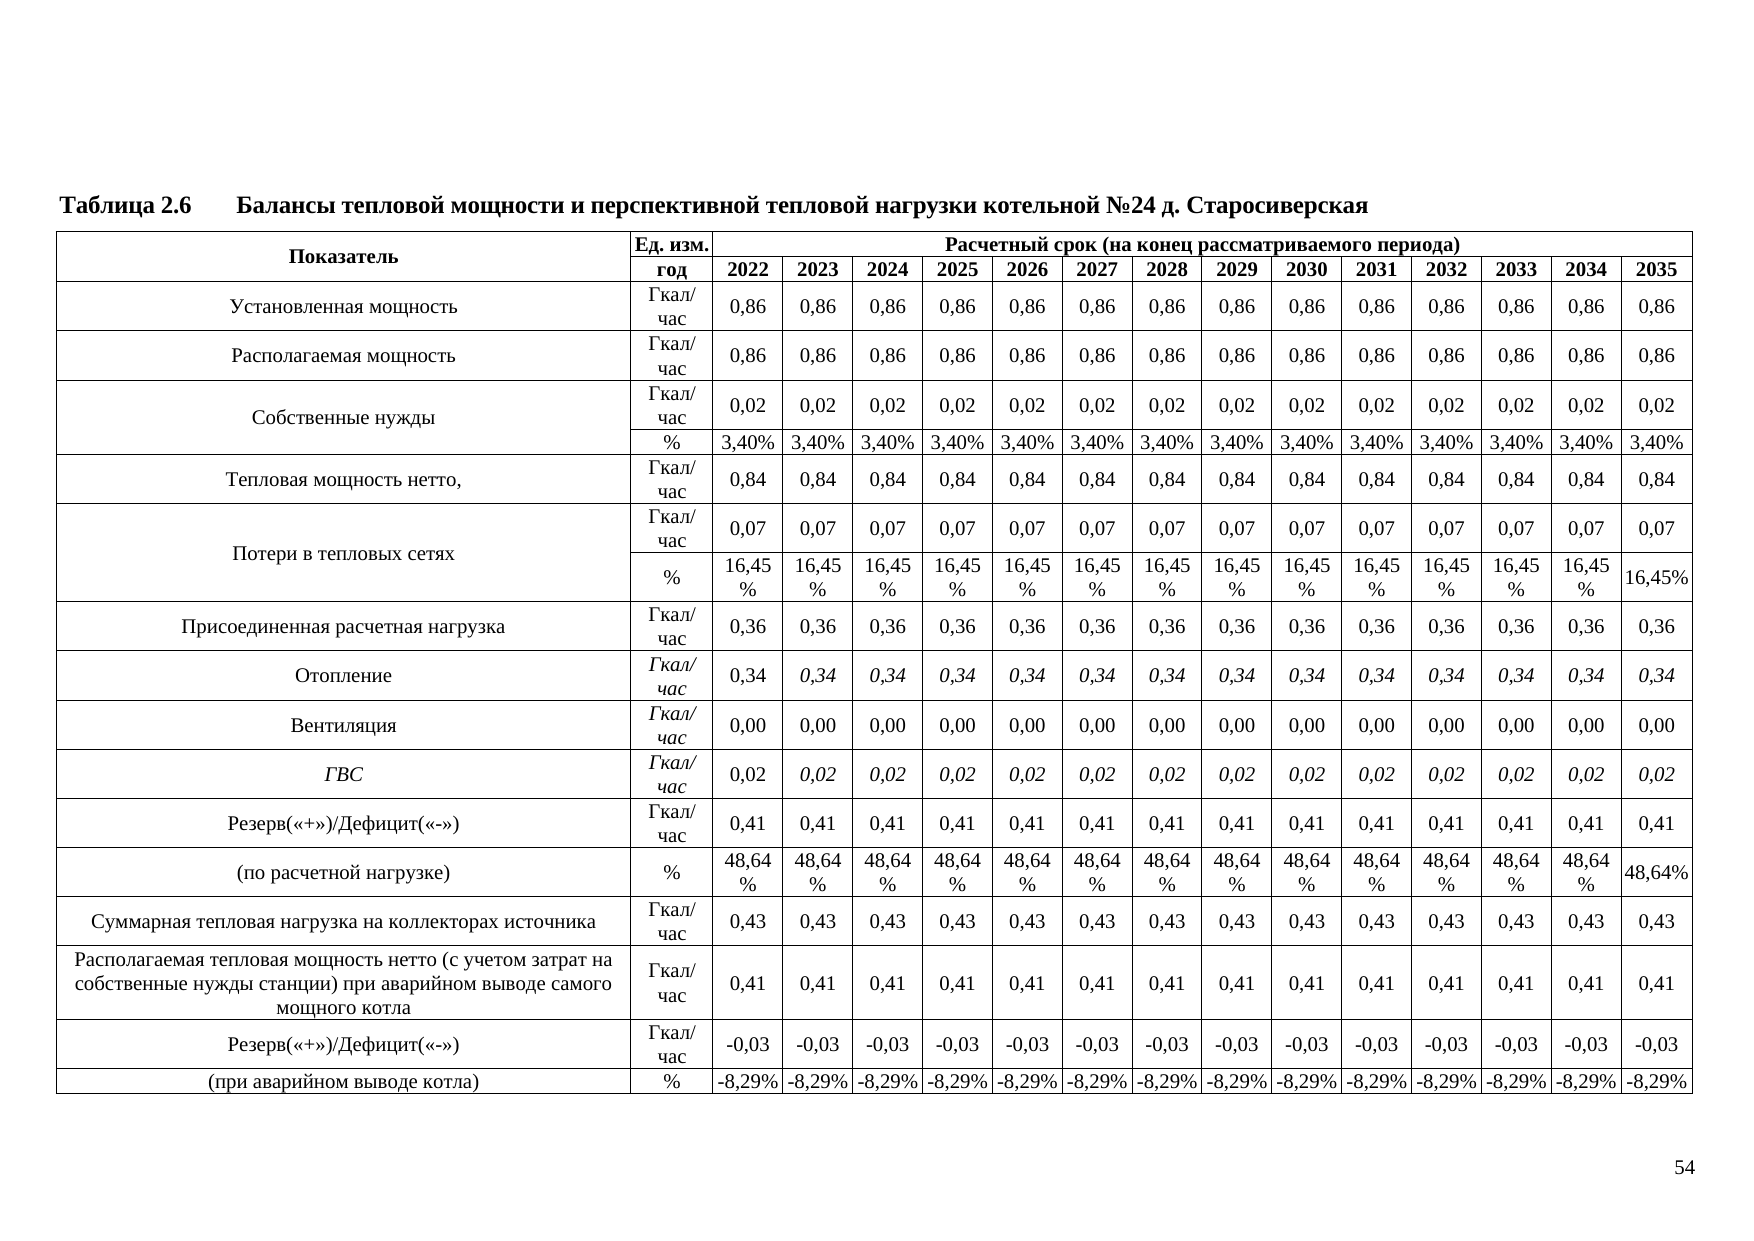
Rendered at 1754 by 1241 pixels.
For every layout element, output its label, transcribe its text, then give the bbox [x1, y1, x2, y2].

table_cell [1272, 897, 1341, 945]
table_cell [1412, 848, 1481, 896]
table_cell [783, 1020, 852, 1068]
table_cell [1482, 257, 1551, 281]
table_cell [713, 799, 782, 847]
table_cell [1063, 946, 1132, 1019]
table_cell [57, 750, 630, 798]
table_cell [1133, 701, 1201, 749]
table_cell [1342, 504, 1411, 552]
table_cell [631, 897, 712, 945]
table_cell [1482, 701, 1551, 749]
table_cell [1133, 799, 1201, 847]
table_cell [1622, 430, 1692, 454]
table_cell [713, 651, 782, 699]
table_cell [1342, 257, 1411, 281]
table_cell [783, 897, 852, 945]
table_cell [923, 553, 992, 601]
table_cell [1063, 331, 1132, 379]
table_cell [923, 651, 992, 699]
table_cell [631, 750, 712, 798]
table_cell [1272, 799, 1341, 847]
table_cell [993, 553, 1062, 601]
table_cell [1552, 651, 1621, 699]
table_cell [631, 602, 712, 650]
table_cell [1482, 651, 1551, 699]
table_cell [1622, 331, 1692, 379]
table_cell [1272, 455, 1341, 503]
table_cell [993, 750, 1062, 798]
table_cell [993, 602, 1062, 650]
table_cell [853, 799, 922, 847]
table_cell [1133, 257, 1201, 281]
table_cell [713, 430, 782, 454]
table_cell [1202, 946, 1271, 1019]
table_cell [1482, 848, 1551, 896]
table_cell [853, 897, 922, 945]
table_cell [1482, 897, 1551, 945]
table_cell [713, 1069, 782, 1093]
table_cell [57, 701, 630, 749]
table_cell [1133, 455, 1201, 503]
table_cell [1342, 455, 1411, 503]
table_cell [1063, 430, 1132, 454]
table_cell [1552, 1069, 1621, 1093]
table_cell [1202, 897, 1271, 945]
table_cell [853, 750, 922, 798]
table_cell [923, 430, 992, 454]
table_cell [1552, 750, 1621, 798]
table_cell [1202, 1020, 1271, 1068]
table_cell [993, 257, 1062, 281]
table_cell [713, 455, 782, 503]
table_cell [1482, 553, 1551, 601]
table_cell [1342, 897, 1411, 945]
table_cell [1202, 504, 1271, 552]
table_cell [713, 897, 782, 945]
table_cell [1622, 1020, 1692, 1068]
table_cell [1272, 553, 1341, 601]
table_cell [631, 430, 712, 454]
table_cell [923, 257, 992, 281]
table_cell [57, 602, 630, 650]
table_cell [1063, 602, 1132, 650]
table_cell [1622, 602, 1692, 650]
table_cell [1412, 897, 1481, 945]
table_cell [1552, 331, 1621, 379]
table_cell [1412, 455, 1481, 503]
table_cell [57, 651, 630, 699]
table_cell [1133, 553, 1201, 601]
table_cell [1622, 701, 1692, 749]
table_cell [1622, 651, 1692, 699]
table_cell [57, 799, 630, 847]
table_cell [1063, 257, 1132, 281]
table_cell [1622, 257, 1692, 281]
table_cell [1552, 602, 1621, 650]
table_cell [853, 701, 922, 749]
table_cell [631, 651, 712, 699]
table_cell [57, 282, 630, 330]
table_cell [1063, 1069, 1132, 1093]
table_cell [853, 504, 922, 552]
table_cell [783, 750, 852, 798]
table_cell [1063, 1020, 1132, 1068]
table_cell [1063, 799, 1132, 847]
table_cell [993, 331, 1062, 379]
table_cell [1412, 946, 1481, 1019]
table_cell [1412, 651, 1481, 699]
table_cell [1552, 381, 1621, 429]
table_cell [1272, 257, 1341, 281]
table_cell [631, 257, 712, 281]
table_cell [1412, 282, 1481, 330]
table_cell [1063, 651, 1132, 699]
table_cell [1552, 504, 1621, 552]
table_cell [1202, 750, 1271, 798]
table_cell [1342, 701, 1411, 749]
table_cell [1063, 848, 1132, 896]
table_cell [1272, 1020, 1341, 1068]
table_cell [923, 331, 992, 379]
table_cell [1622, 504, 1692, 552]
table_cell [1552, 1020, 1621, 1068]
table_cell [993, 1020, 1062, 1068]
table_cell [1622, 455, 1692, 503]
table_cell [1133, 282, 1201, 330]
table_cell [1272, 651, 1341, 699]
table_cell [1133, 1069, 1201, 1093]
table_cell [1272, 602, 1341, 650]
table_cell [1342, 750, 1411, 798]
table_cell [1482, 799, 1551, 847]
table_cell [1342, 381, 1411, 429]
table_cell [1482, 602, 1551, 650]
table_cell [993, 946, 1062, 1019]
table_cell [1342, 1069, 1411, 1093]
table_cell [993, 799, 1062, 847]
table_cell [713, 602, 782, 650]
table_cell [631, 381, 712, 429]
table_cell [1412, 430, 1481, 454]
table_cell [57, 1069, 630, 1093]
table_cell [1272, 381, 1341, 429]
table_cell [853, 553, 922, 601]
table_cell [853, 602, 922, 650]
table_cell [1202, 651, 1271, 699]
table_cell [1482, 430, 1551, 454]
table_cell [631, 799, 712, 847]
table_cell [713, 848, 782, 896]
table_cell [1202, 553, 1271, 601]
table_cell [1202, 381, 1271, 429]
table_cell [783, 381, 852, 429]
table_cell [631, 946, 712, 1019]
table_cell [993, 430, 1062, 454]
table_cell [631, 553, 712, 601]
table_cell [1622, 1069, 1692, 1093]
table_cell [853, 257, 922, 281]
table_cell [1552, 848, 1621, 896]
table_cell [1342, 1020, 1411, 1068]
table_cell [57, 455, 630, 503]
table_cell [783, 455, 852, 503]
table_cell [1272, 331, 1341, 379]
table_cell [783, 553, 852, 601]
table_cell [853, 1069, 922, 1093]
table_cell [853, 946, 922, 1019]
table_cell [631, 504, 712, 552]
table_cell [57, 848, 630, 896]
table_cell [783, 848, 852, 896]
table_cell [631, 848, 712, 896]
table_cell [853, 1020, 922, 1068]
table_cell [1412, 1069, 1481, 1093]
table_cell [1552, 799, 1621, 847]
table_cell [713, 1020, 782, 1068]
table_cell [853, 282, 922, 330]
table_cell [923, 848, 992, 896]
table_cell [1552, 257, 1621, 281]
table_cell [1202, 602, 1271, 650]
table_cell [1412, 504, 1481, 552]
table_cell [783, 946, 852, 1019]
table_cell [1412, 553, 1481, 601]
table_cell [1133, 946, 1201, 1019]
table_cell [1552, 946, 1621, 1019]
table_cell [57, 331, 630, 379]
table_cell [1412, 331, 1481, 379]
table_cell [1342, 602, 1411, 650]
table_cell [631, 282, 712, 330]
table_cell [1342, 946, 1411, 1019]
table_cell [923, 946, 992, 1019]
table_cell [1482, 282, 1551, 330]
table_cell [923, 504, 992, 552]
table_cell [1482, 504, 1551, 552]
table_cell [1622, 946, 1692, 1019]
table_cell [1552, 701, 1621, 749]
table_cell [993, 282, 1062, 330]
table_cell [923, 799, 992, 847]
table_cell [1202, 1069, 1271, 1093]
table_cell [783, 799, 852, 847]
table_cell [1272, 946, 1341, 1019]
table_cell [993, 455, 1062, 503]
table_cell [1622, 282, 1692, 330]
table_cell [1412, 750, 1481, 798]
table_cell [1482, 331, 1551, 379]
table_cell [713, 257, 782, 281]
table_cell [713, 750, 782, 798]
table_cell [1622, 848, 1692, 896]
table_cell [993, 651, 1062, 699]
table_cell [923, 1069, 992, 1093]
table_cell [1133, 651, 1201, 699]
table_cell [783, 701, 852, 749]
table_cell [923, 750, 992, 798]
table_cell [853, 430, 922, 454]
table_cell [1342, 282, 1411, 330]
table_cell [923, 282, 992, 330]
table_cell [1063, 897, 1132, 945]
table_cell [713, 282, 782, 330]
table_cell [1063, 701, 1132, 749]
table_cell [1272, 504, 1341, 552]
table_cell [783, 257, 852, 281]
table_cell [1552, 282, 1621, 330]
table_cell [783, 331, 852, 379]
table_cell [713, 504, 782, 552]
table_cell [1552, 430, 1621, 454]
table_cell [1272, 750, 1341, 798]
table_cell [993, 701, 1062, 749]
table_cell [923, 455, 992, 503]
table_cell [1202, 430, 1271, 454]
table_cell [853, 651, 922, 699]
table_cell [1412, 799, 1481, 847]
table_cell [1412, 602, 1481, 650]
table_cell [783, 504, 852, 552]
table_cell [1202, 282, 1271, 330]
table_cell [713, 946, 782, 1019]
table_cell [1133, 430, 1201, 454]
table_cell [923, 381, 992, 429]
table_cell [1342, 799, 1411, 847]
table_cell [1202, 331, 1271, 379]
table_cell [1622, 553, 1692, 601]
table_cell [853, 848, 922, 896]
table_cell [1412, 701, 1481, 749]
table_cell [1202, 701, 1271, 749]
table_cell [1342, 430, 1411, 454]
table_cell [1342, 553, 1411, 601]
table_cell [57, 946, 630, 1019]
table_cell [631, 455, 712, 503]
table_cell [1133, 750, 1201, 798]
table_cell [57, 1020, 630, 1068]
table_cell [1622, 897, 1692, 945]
text Балансы тепловой мощности и перспективной тепловой нагрузки котельной №24 д. Старосиверская [59, 190, 1695, 218]
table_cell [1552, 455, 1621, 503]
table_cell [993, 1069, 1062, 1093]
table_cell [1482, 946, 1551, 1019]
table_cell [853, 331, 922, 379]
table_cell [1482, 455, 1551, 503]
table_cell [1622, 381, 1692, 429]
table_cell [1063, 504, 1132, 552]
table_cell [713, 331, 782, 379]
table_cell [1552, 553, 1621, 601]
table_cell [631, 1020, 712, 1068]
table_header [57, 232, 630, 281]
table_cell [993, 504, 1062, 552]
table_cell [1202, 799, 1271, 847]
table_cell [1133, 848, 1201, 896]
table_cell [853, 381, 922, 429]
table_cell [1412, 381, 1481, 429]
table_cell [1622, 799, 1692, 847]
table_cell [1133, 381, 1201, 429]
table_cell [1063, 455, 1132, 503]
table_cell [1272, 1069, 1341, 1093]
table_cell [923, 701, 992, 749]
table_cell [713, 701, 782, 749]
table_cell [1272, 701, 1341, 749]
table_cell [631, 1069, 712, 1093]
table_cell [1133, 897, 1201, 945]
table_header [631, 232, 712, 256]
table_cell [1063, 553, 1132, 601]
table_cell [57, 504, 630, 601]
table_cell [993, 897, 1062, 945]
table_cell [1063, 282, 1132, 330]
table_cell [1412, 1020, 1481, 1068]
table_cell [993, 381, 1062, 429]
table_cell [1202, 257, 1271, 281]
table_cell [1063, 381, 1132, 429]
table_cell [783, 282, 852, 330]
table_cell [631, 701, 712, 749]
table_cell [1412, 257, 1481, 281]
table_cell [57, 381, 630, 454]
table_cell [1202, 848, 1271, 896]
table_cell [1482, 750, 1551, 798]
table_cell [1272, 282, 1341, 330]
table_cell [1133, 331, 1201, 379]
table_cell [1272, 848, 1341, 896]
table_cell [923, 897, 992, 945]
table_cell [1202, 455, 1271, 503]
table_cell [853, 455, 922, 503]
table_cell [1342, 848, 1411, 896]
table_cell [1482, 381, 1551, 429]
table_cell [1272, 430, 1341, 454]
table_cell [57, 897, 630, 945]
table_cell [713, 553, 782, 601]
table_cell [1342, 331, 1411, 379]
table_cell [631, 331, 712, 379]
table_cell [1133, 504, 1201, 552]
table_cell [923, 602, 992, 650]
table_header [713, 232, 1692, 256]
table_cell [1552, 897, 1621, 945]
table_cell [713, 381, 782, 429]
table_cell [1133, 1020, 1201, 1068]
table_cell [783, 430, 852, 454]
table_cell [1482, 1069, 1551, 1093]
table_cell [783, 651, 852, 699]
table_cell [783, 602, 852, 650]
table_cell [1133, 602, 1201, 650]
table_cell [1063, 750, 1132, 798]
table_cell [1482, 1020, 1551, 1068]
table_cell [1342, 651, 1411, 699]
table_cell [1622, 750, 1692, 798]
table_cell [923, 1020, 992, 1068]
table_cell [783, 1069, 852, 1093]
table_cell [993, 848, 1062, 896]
